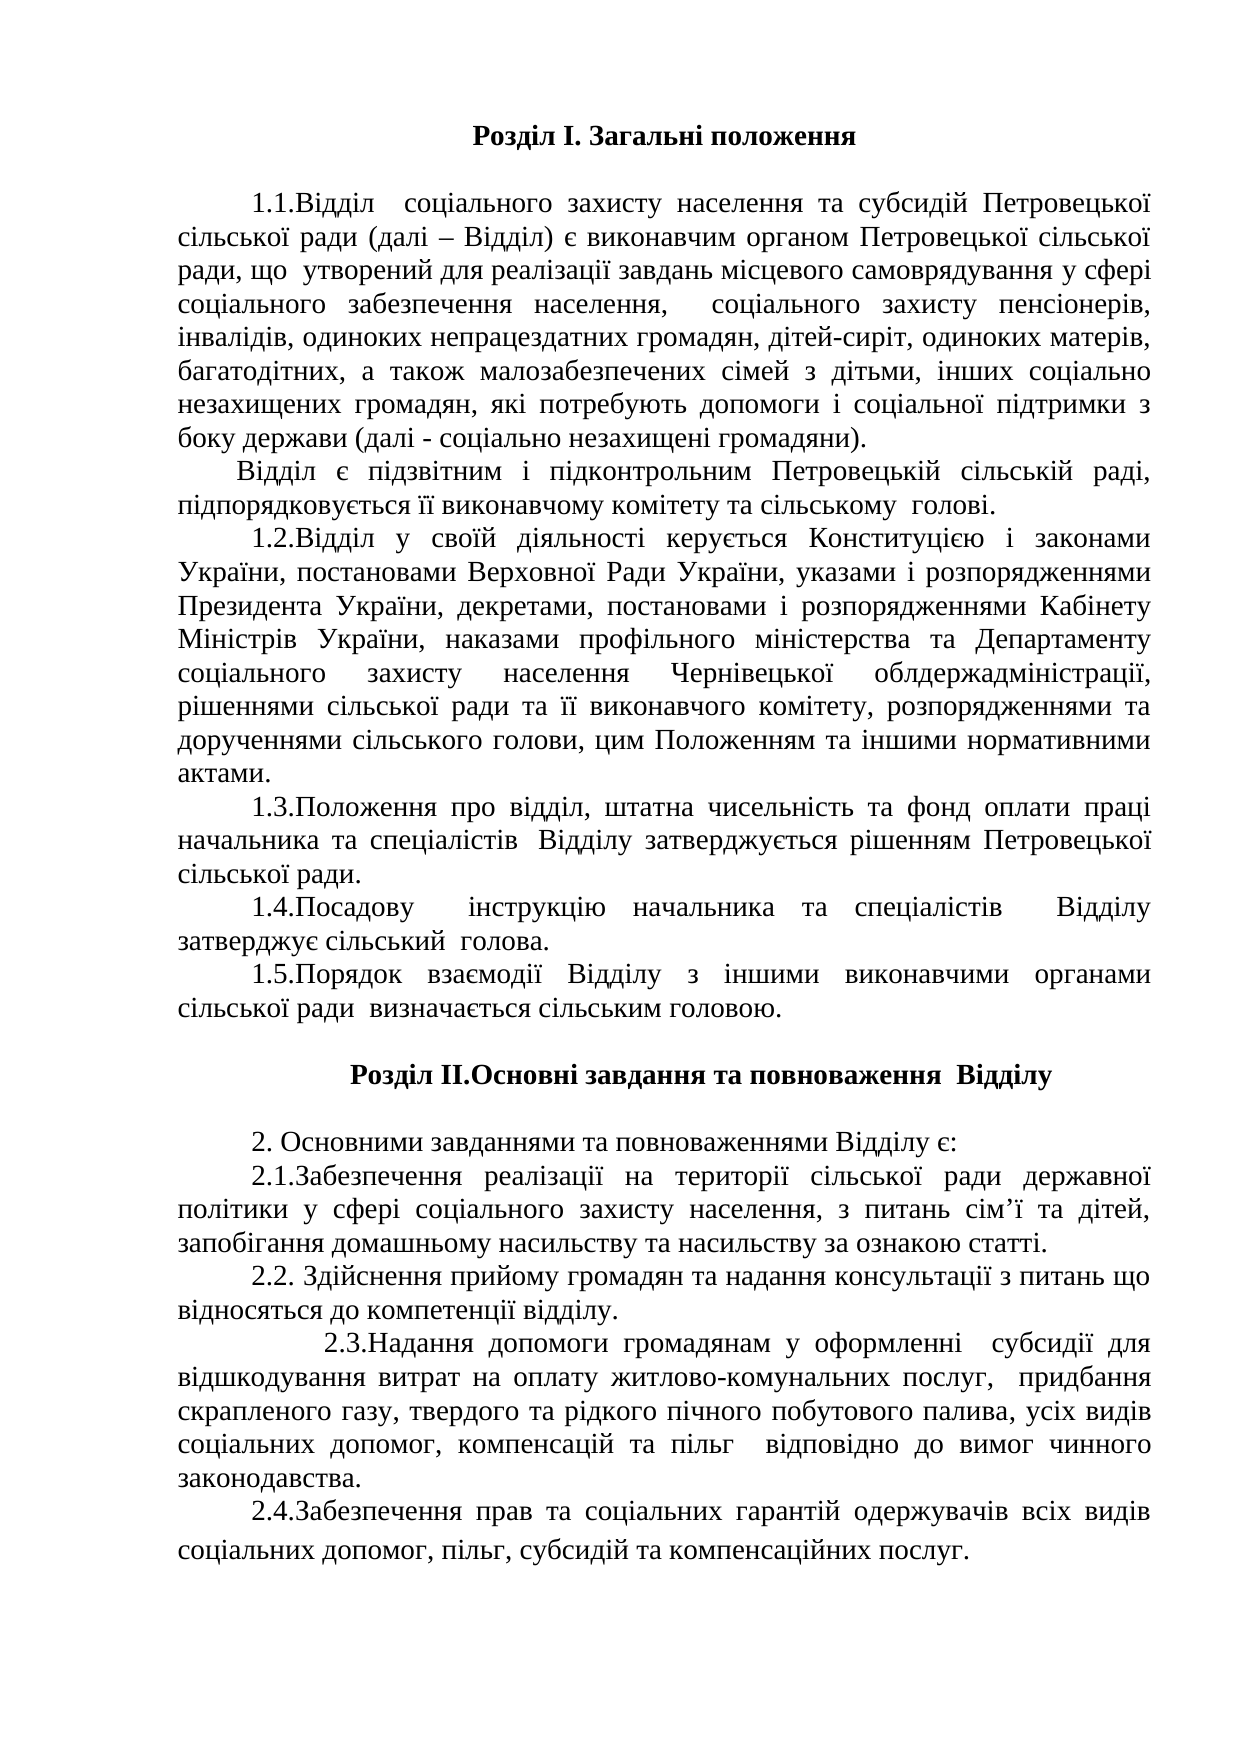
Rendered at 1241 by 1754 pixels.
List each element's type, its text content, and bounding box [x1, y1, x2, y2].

text 2.1.Забезпечення реалізації на території сільської ради державної політики у сфері соціального захисту населення, з питань сім’ї та дітей, запобігання домашньому насильству та насильству за ознакою статті. [177, 1158, 1152, 1258]
text Розділ І. Загальні положення [177, 118, 1152, 152]
text 1.3.Положення про відділ, штатна чисельність та фонд оплати праці начальника та спеціалістів Відділу затверджується рішенням Петровецької сільської ради. [177, 789, 1152, 889]
text 1.5.Порядок взаємодії Відділу з іншими виконавчими органами сільської ради визначається сільським головою. [177, 957, 1152, 1024]
text 1.4.Посадову інструкцію начальника та спеціалістів Відділу затверджує сільський голова. [177, 889, 1152, 957]
text 1.1.Відділ соціального захисту населення та субсидій Петровецької сільської ради (далі – Відділ) є виконавчим органом Петровецької сільської ради, що утворений для реалізації завдань місцевого самоврядування у сфері соціального забезпечення населення, соціального захисту пенсіонерів, інвалідів, одиноких непрацездатних громадян, дітей-сиріт, одиноких матерів, багатодітних, а також малозабезпечених сімей з дітьми, інших соціально незахищених громадян, які потребують допомоги і соціальної підтримки з боку держави (далі - соціально незахищені громадяни). [177, 185, 1152, 453]
text 1.2.Відділ у своїй діяльності керується Конституцією і законами України, постановами Верховної Ради України, указами і розпорядженнями Президента України, декретами, постановами і розпорядженнями Кабінету Міністрів України, наказами профільного міністерства та Департаменту соціального захисту населення Чернівецької облдержадміністрації, рішеннями сільської ради та її виконавчого комітету, розпорядженнями та дорученнями сільського голови, цим Положенням та іншими нормативними актами. [177, 521, 1152, 789]
text Розділ ІІ.Основні завдання та повноваження Відділу [177, 1057, 1152, 1091]
text 2.4.Забезпечення прав та соціальних гарантій одержувачів всіх видів соціальних допомог, пільг, субсидій та компенсаційних послуг. [177, 1493, 1152, 1565]
text 2.2. Здійснення прийому громадян та надання консультації з питань що відносяться до компетенції відділу. [177, 1258, 1152, 1326]
text 2.3.Надання допомоги громадянам у оформленні субсидії для відшкодування витрат на оплату житлово-комунальних послуг, придбання скрапленого газу, твердого та рідкого пічного побутового палива, усіх видів соціальних допомог, компенсацій та пільг відповідно до вимог чинного законодавства. [177, 1326, 1152, 1493]
text 2. Основними завданнями та повноваженнями Відділу є: [177, 1124, 1152, 1158]
text Відділ є підзвітним і підконтрольним Петровецькій сільській раді, підпорядковується її виконавчому комітету та сільському голові. [177, 453, 1152, 521]
